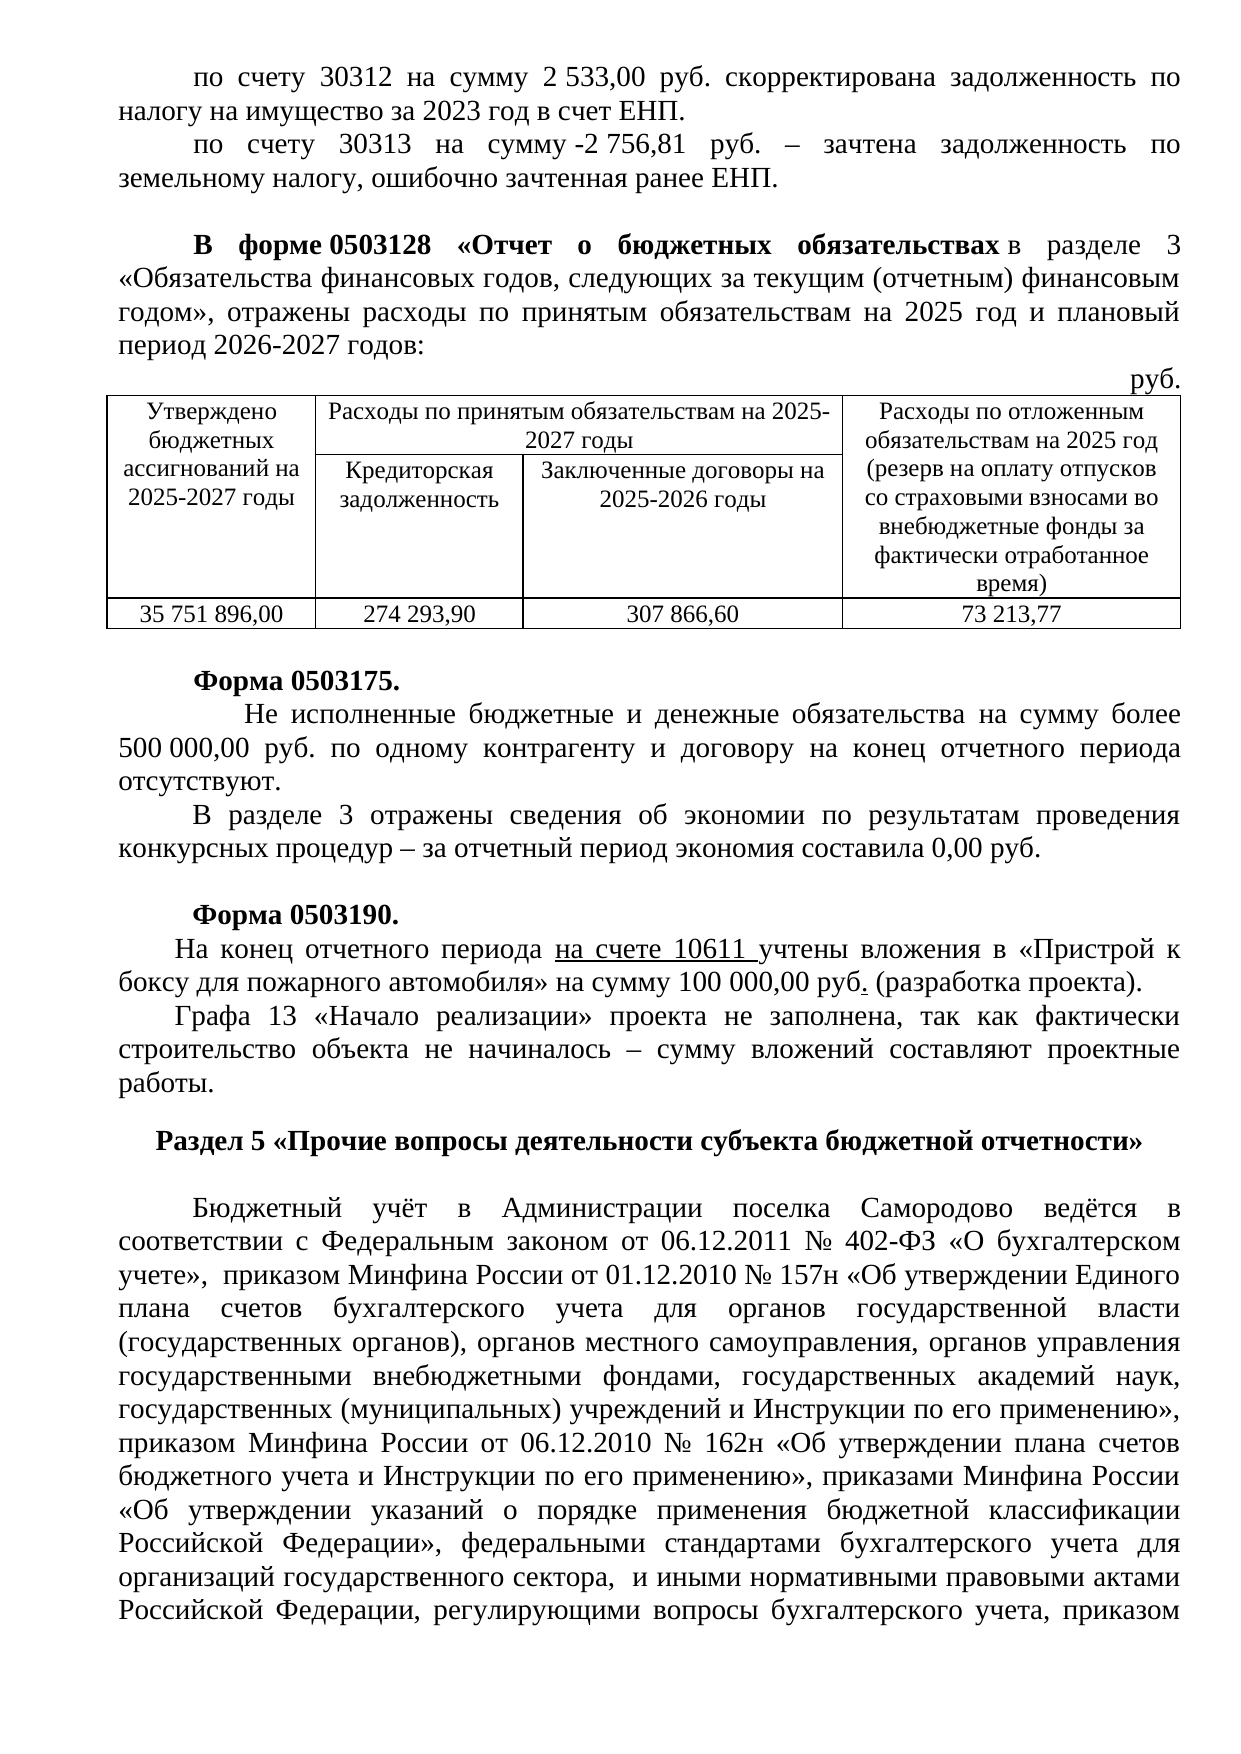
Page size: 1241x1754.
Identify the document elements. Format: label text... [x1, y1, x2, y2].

table_header Расходы по принятым обязательствам на 2025-2027 годы [316, 396, 842, 453]
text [118, 1190, 1181, 1626]
text Форма 0503190. [118, 897, 1181, 931]
text На конец отчетного периода на счете 10611 учтены вложения в «Пристрой к боксу для пожарного автомобиля» на сумму 100 000,00 руб. (разработка проекта). [118, 931, 1181, 998]
text В разделе 3 отражены сведения об экономии по результатам проведения конкурсных процедур – за отчетный период экономия составила 0,00 руб. [118, 797, 1181, 864]
table_cell 73 213,77 [843, 599, 1180, 628]
text Не исполненные бюджетные и денежные обязательства на сумму более 500 000,00 руб. по одному контрагенту и договору на конец отчетного периода отсутствуют. [118, 696, 1181, 797]
text Раздел 5 «Прочие вопросы деятельности субъекта бюджетной отчетности» [118, 1123, 1181, 1156]
table_cell Заключенные договоры на 2025-2026 годы [524, 455, 842, 597]
table_header Утверждено бюджетных ассигнований на 2025-2027 годы [108, 396, 315, 597]
table_cell Кредиторская задолженность [316, 455, 522, 597]
table_cell 274 293,90 [316, 599, 522, 628]
table_cell 35 751 896,00 [108, 599, 315, 628]
text по счету 30312 на сумму 2 533,00 руб. скорректирована задолженность по налогу на имущество за 2023 год в счет ЕНП. [118, 59, 1181, 126]
text по счету 30313 на сумму -2 756,81 руб. – зачтена задолженность по земельному налогу, ошибочно зачтенная ранее ЕНП. [118, 126, 1181, 193]
text Форма 0503175. [118, 663, 1181, 696]
table_header Расходы по отложенным обязательствам на 2025 год (резерв на оплату отпусков со страховыми взносами во внебюджетные фонды за фактически отработанное время) [843, 396, 1180, 597]
text Графа 13 «Начало реализации» проекта не заполнена, так как фактически строительство объекта не начиналось – сумму вложений составляют проектные работы. [118, 998, 1181, 1099]
table_cell 307 866,60 [524, 599, 842, 628]
text руб. [118, 361, 1181, 394]
text В форме 0503128 «Отчет о бюджетных обязательствах в разделе 3 «Обязательства финансовых годов, следующих за текущим (отчетным) финансовым годом», отражены расходы по принятым обязательствам на 2025 год и плановый период 2026-2027 годов: [118, 227, 1181, 361]
